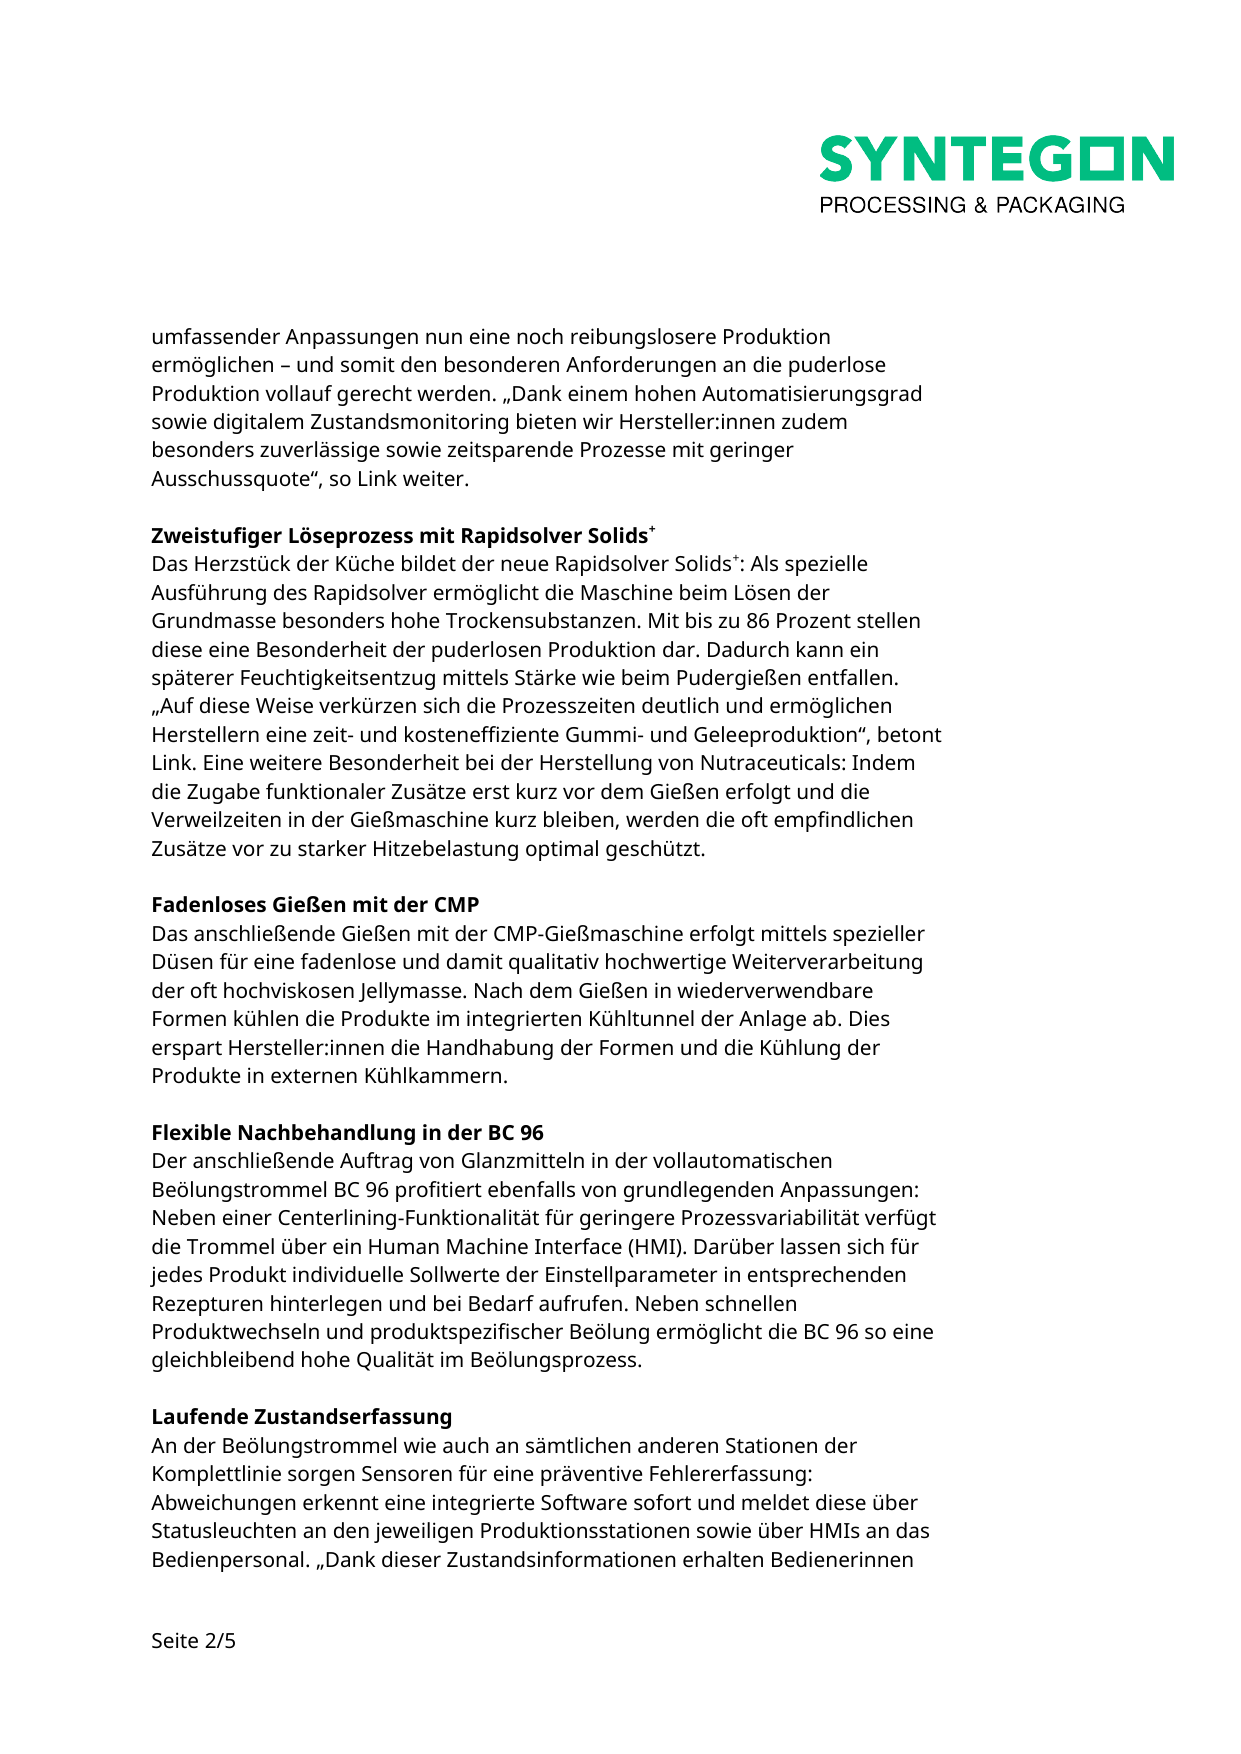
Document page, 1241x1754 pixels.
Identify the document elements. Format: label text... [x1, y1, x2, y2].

text Flexible Nachbehandlung in der BC 96 [151, 1118, 944, 1147]
text Laufende Zustandserfassung [151, 1402, 944, 1431]
text Fadenloses Gießen mit der CMP [151, 891, 944, 919]
text Der anschließende Auftrag von Glanzmitteln in der vollautomatischen Beölungstrommel BC 96 profitiert ebenfalls von grundlegenden Anpassungen: Neben einer Centerlining-Funktionalität für geringere Prozessvariabilität verfügt die Trommel über ein Human Machine Interface (HMI). Darüber lassen sich für jedes Produkt individuelle Sollwerte der Einstellparameter in entsprechenden Rezepturen hinterlegen und bei Bedarf aufrufen. Neben schnellen Produktwechseln und produktspezifischer Beölung ermöglicht die BC 96 so eine gleichbleibend hohe Qualität im Beölungsprozess. [151, 1147, 944, 1374]
text Das Herzstück der Küche bildet der neue Rapidsolver Solids+: Als spezielle Ausführung des Rapidsolver ermöglicht die Maschine beim Lösen der Grundmasse besonders hohe Trockensubstanzen. Mit bis zu 86 Prozent stellen diese eine Besonderheit der puderlosen Produktion dar. Dadurch kann ein späterer Feuchtigkeitsentzug mittels Stärke wie beim Pudergießen entfallen. „Auf diese Weise verkürzen sich die Prozesszeiten deutlich und ermöglichen Herstellern eine zeit- und kosteneffiziente Gummi- und Geleeproduktion“, betont Link. Eine weitere Besonderheit bei der Herstellung von Nutraceuticals: Indem die Zugabe funktionaler Zusätze erst kurz vor dem Gießen erfolgt und die Verweilzeiten in der Gießmaschine kurz bleiben, werden die oft empfindlichen Zusätze vor zu starker Hitzebelastung optimal geschützt. [151, 549, 944, 862]
text Das anschließende Gießen mit der CMP-Gießmaschine erfolgt mittels spezieller Düsen für eine fadenlose und damit qualitativ hochwertige Weiterverarbeitung der oft hochviskosen Jellymasse. Nach dem Gießen in wiederverwendbare Formen kühlen die Produkte im integrierten Kühltunnel der Anlage ab. Dies erspart Hersteller:innen die Handhabung der Formen und die Kühlung der Produkte in externen Kühlkammern. [151, 919, 944, 1090]
text Zweistufiger Löseprozess mit Rapidsolver Solids+ [151, 521, 944, 549]
picture [820, 135, 1174, 213]
